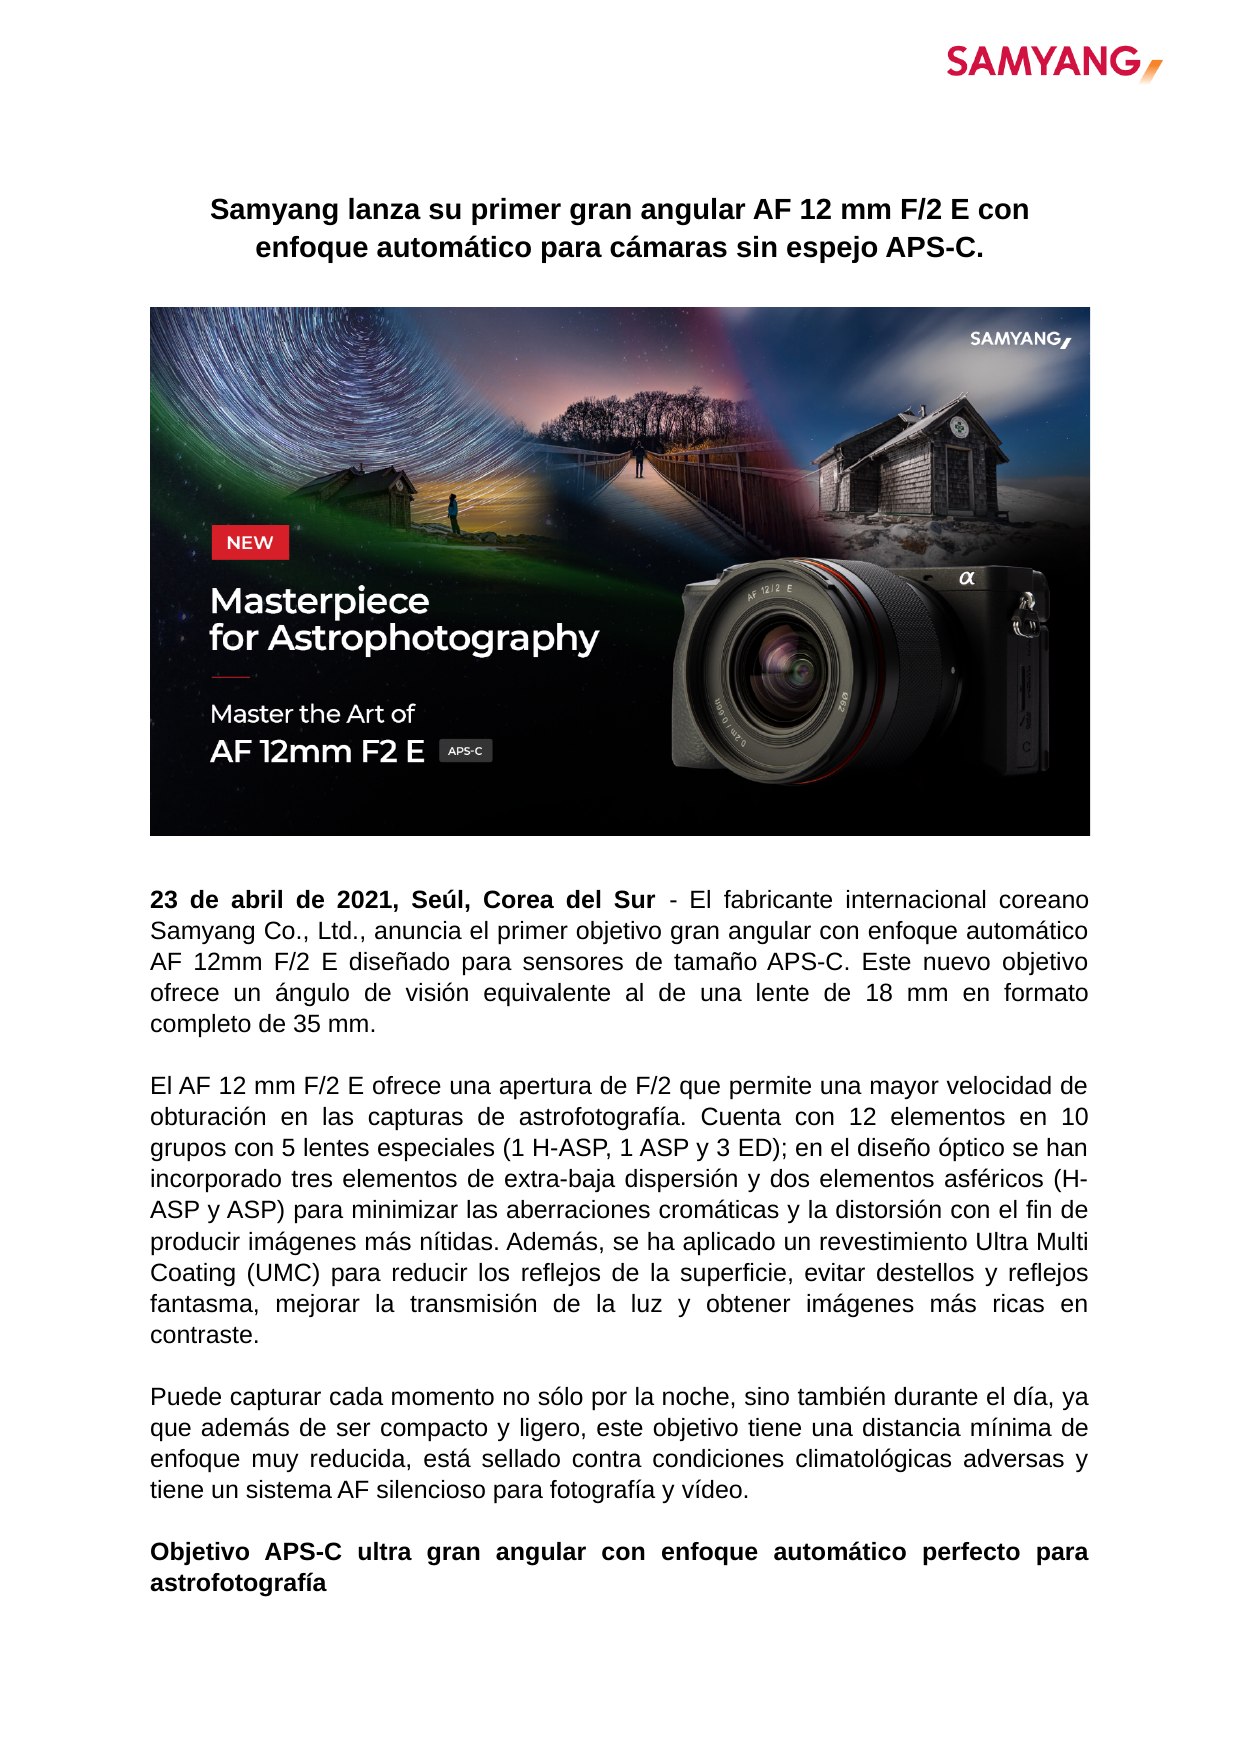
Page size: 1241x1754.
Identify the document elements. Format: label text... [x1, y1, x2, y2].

text Puede capturar cada momento no sólo por la noche, sino también durante el día, ya que además de ser compacto y ligero, este objetivo tiene una distancia mínima de enfoque muy reducida, está sellado contra condiciones climatológicas adversas y tiene un sistema AF silencioso para fotografía y vídeo. [150, 1382, 1090, 1503]
picture [150, 307, 1091, 836]
text Samyang lanza su primer gran angular AF 12 mm F/2 E con enfoque automático para cámaras sin espejo APS-C. [150, 192, 1090, 264]
text Objetivo APS-C ultra gran angular con enfoque automático perfecto para astrofotografía [150, 1537, 1090, 1597]
text El AF 12 mm F/2 E ofrece una apertura de F/2 que permite una mayor velocidad de obturación en las capturas de astrofotografía. Cuenta con 12 elementos en 10 grupos con 5 lentes especiales (1 H-ASP, 1 ASP y 3 ED); en el diseño óptico se han incorporado tres elementos de extra-baja dispersión y dos elementos asféricos (H-ASP y ASP) para minimizar las aberraciones cromáticas y la distorsión con el fin de producir imágenes más nítidas. Además, se ha aplicado un revestimiento Ultra Multi Coating (UMC) para reducir los reflejos de la superficie, evitar destellos y reflejos fantasma, mejorar la transmisión de la luz y obtener imágenes más ricas en contraste. [150, 1071, 1090, 1348]
text 23 de abril de 2021, Seúl, Corea del Sur - El fabricante internacional coreano Samyang Co., Ltd., anuncia el primer objetivo gran angular con enfoque automático AF 12mm F/2 E diseñado para sensores de tamaño APS-C. Este nuevo objetivo ofrece un ángulo de visión equivalente al de una lente de 18 mm en formato completo de 35 mm. [150, 885, 1090, 1038]
picture [945, 40, 1170, 94]
